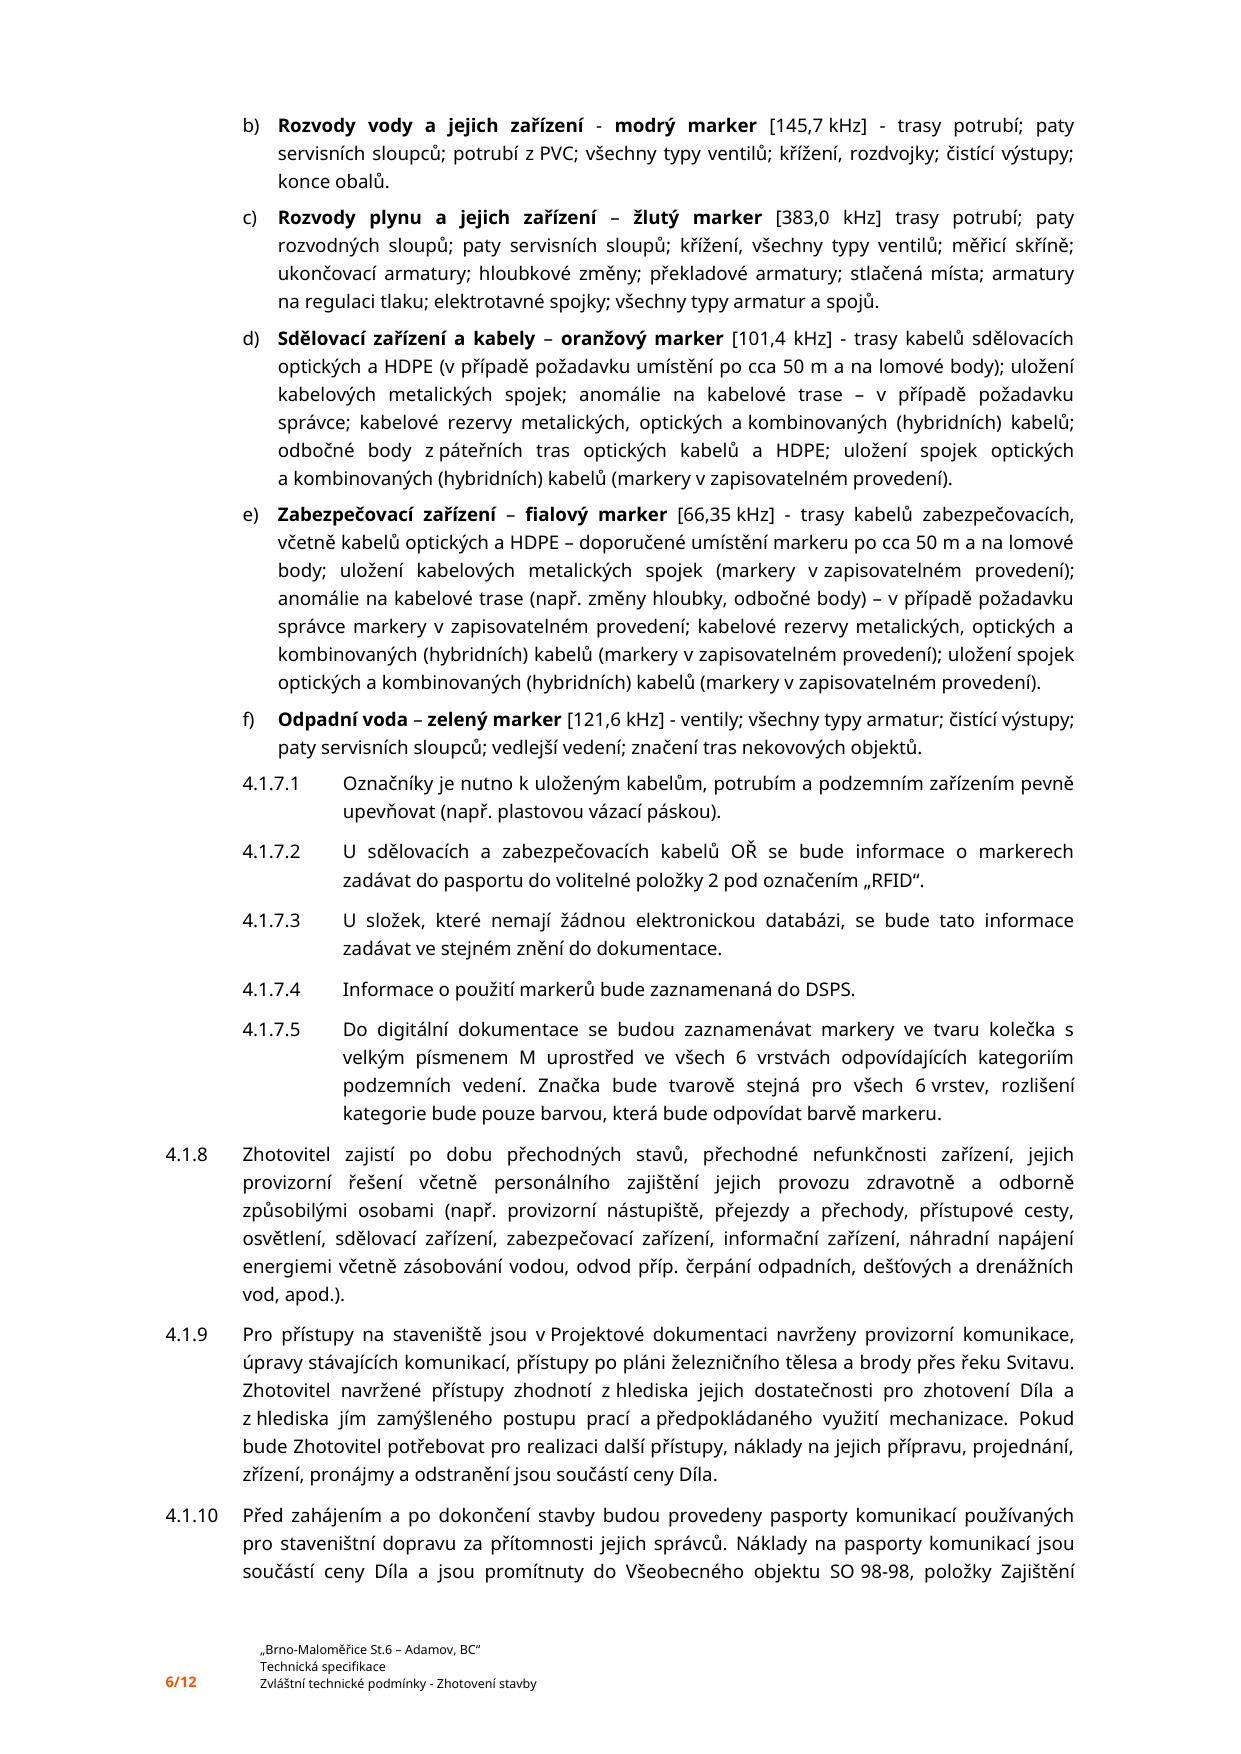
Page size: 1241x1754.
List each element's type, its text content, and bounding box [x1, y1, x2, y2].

list U sdělovacích a zabezpečovacích kabelů OŘ se bude informace o markerech zadávat do pasportu do volitelné položky 2 pod označením „RFID“. [242, 839, 1075, 892]
list Rozvody vody a jejich zařízení - modrý marker [145,7 kHz] - trasy potrubí; paty servisních sloupců; potrubí z PVC; všechny typy ventilů; křížení, rozdvojky; čistící výstupy; konce obalů. [242, 112, 1075, 194]
list Označníky je nutno k uloženým kabelům, potrubím a podzemním zařízením pevně upevňovat (např. plastovou vázací páskou). [242, 770, 1075, 824]
list Zhotovitel zajistí po dobu přechodných stavů, přechodné nefunkčnosti zařízení, jejich provizorní řešení včetně personálního zajištění jejich provozu zdravotně a odborně způsobilými osobami (např. provizorní nástupiště, přejezdy a přechody, přístupové cesty, osvětlení, sdělovací zařízení, zabezpečovací zařízení, informační zařízení, náhradní napájení energiemi včetně zásobování vodou, odvod příp. čerpání odpadních, dešťových a drenážních vod, apod.). [165, 1141, 1075, 1307]
list Odpadní voda – zelený marker [121,6 kHz] - ventily; všechny typy armatur; čistící výstupy; paty servisních sloupců; vedlejší vedení; značení tras nekovových objektů. [242, 706, 1075, 759]
list Zabezpečovací zařízení – fialový marker [66,35 kHz] - trasy kabelů zabezpečovacích, včetně kabelů optických a HDPE – doporučené umístění markeru po cca 50 m a na lomové body; uložení kabelových metalických spojek (markery v zapisovatelném provedení); anomálie na kabelové trase (např. změny hloubky, odbočné body) – v případě požadavku správce markery v zapisovatelném provedení; kabelové rezervy metalických, optických a kombinovaných (hybridních) kabelů (markery v zapisovatelném provedení); uložení spojek optických a kombinovaných (hybridních) kabelů (markery v zapisovatelném provedení). [242, 501, 1075, 695]
list Sdělovací zařízení a kabely – oranžový marker [101,4 kHz] - trasy kabelů sdělovacích optických a HDPE (v případě požadavku umístění po cca 50 m a na lomové body); uložení kabelových metalických spojek; anomálie na kabelové trase – v případě požadavku správce; kabelové rezervy metalických, optických a kombinovaných (hybridních) kabelů; odbočné body z páteřních tras optických kabelů a HDPE; uložení spojek optických a kombinovaných (hybridních) kabelů (markery v zapisovatelném provedení). [242, 325, 1075, 491]
list Rozvody plynu a jejich zařízení – žlutý marker [383,0 kHz] trasy potrubí; paty rozvodných sloupů; paty servisních sloupů; křížení, všechny typy ventilů; měřicí skříně; ukončovací armatury; hloubkové změny; překladové armatury; stlačená místa; armatury na regulaci tlaku; elektrotavné spojky; všechny typy armatur a spojů. [242, 204, 1075, 314]
list U složek, které nemají žádnou elektronickou databázi, se bude tato informace zadávat ve stejném znění do dokumentace. [242, 907, 1075, 961]
list Pro přístupy na staveniště jsou v Projektové dokumentaci navrženy provizorní komunikace, úpravy stávajících komunikací, přístupy po pláni železničního tělesa a brody přes řeku Svitavu. Zhotovitel navržené přístupy zhodnotí z hlediska jejich dostatečnosti pro zhotovení Díla a z hlediska jím zamýšleného postupu prací a předpokládaného využití mechanizace. Pokud bude Zhotovitel potřebovat pro realizaci další přístupy, náklady na jejich přípravu, projednání, zřízení, pronájmy a odstranění jsou součástí ceny Díla. [165, 1322, 1075, 1487]
list Do digitální dokumentace se budou zaznamenávat markery ve tvaru kolečka s velkým písmenem M uprostřed ve všech 6 vrstvách odpovídajících kategoriím podzemních vedení. Značka bude tvarově stejná pro všech 6 vrstev, rozlišení kategorie bude pouze barvou, která bude odpovídat barvě markeru. [242, 1016, 1075, 1126]
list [165, 1502, 1075, 1584]
list Informace o použití markerů bude zaznamenaná do DSPS. [242, 976, 1075, 1001]
